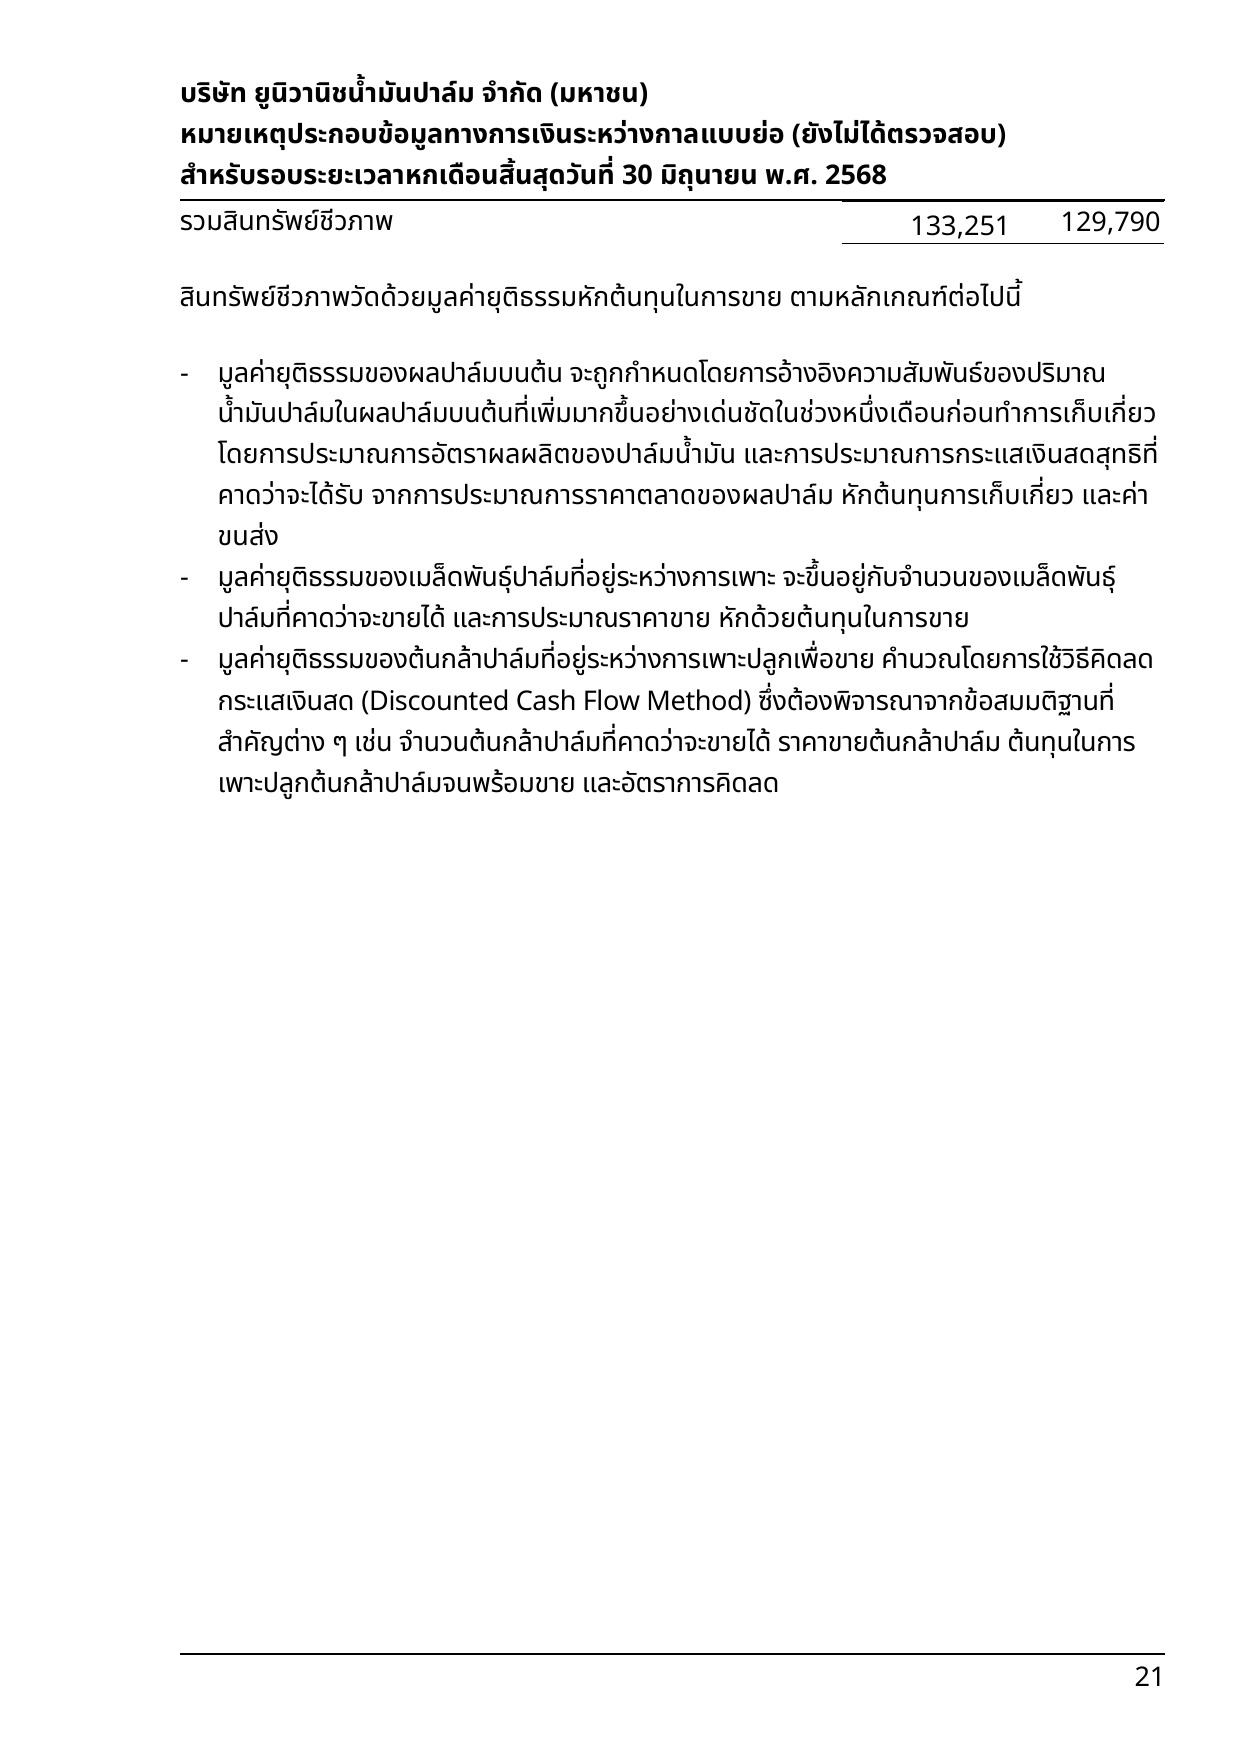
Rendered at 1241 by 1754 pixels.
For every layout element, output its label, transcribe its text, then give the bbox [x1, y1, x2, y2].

text สินทรัพย์ชีวภาพวัดด้วยมูลค่ายุติธรรมหักต้นทุนในการขาย ตามหลักเกณฑ์ต่อไปนี้ [179, 278, 1165, 319]
table_cell 129,790 [1014, 202, 1164, 243]
table_cell รวมสินทรัพย์ชีวภาพ [165, 201, 842, 243]
list - มูลค่ายุติธรรมของต้นกล้าปาล์มที่อยู่ระหว่างการเพาะปลูกเพื่อขาย คำนวณโดยการใช้วิธีคิดลดกระแสเงินสด (Discounted Cash Flow Method) ซึ่งต้องพิจารณาจากข้อสมมติฐานที่สำคัญต่าง ๆ เช่น จำนวนต้นกล้าปาล์มที่คาดว่าจะขายได้ ราคาขายต้นกล้าปาล์ม ต้นทุนในการเพาะปลูกต้นกล้าปาล์มจนพร้อมขาย และอัตราการคิดลด [180, 640, 1165, 804]
table_cell 133,251 [842, 202, 1014, 243]
list - มูลค่ายุติธรรมของผลปาล์มบนต้น จะถูกกำหนดโดยการอ้างอิงความสัมพันธ์ของปริมาณน้ำมันปาล์มในผลปาล์มบนต้นที่เพิ่มมากขึ้นอย่างเด่นชัดในช่วงหนึ่งเดือนก่อนทำการเก็บเกี่ยว โดยการประมาณการอัตราผลผลิตของปาล์มน้ำมัน และการประมาณการกระแสเงินสดสุทธิที่คาดว่าจะได้รับ จากการประมาณการราคาตลาดของผลปาล์ม หักต้นทุนการเก็บเกี่ยว และค่าขนส่ง [180, 353, 1165, 558]
list - มูลค่ายุติธรรมของเมล็ดพันธุ์ปาล์มที่อยู่ระหว่างการเพาะ จะขึ้นอยู่กับจำนวนของเมล็ดพันธุ์ปาล์มที่คาดว่าจะขายได้ และการประมาณราคาขาย หักด้วยต้นทุนในการขาย [180, 558, 1165, 640]
